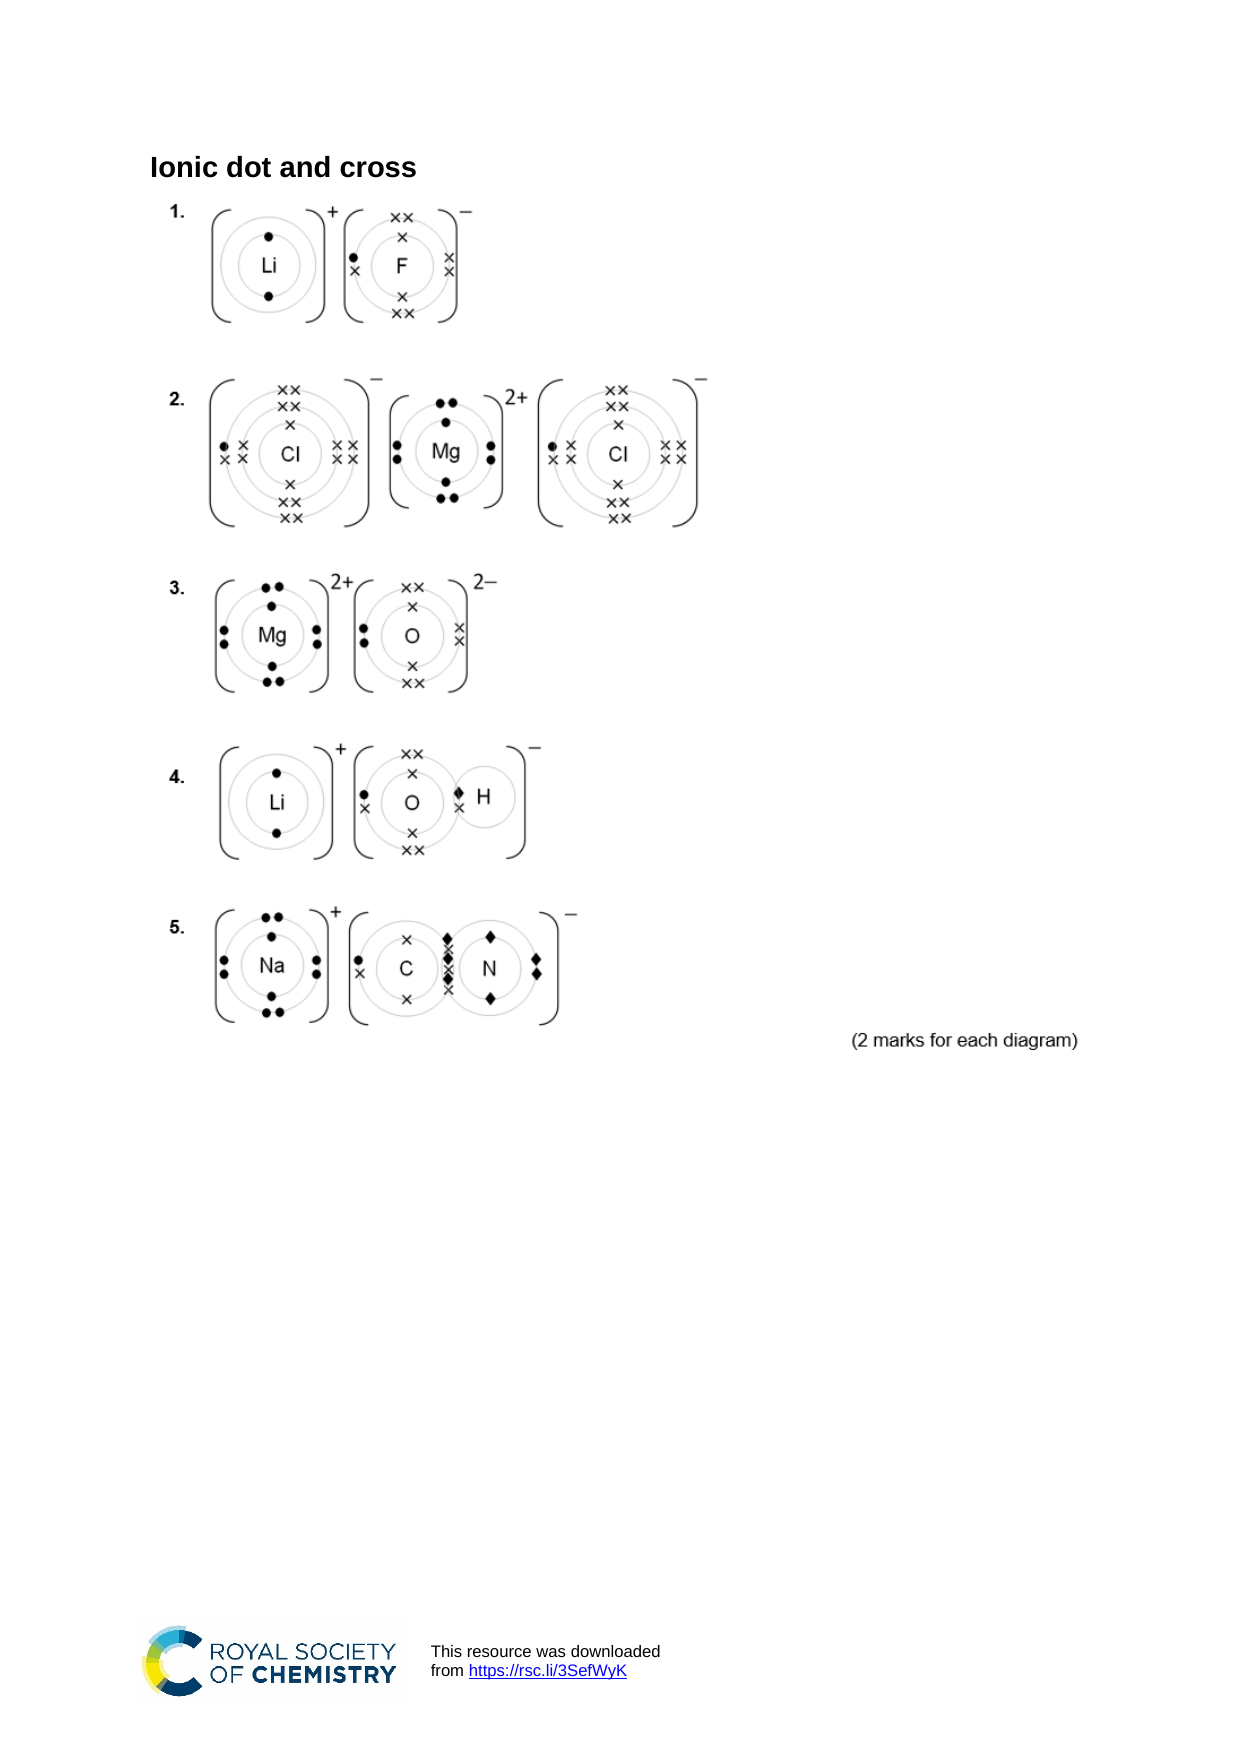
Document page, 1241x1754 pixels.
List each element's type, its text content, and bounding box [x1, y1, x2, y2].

subtitle Ionic dot and cross [150, 150, 1090, 183]
picture [136, 1618, 407, 1704]
picture [150, 186, 1091, 1067]
